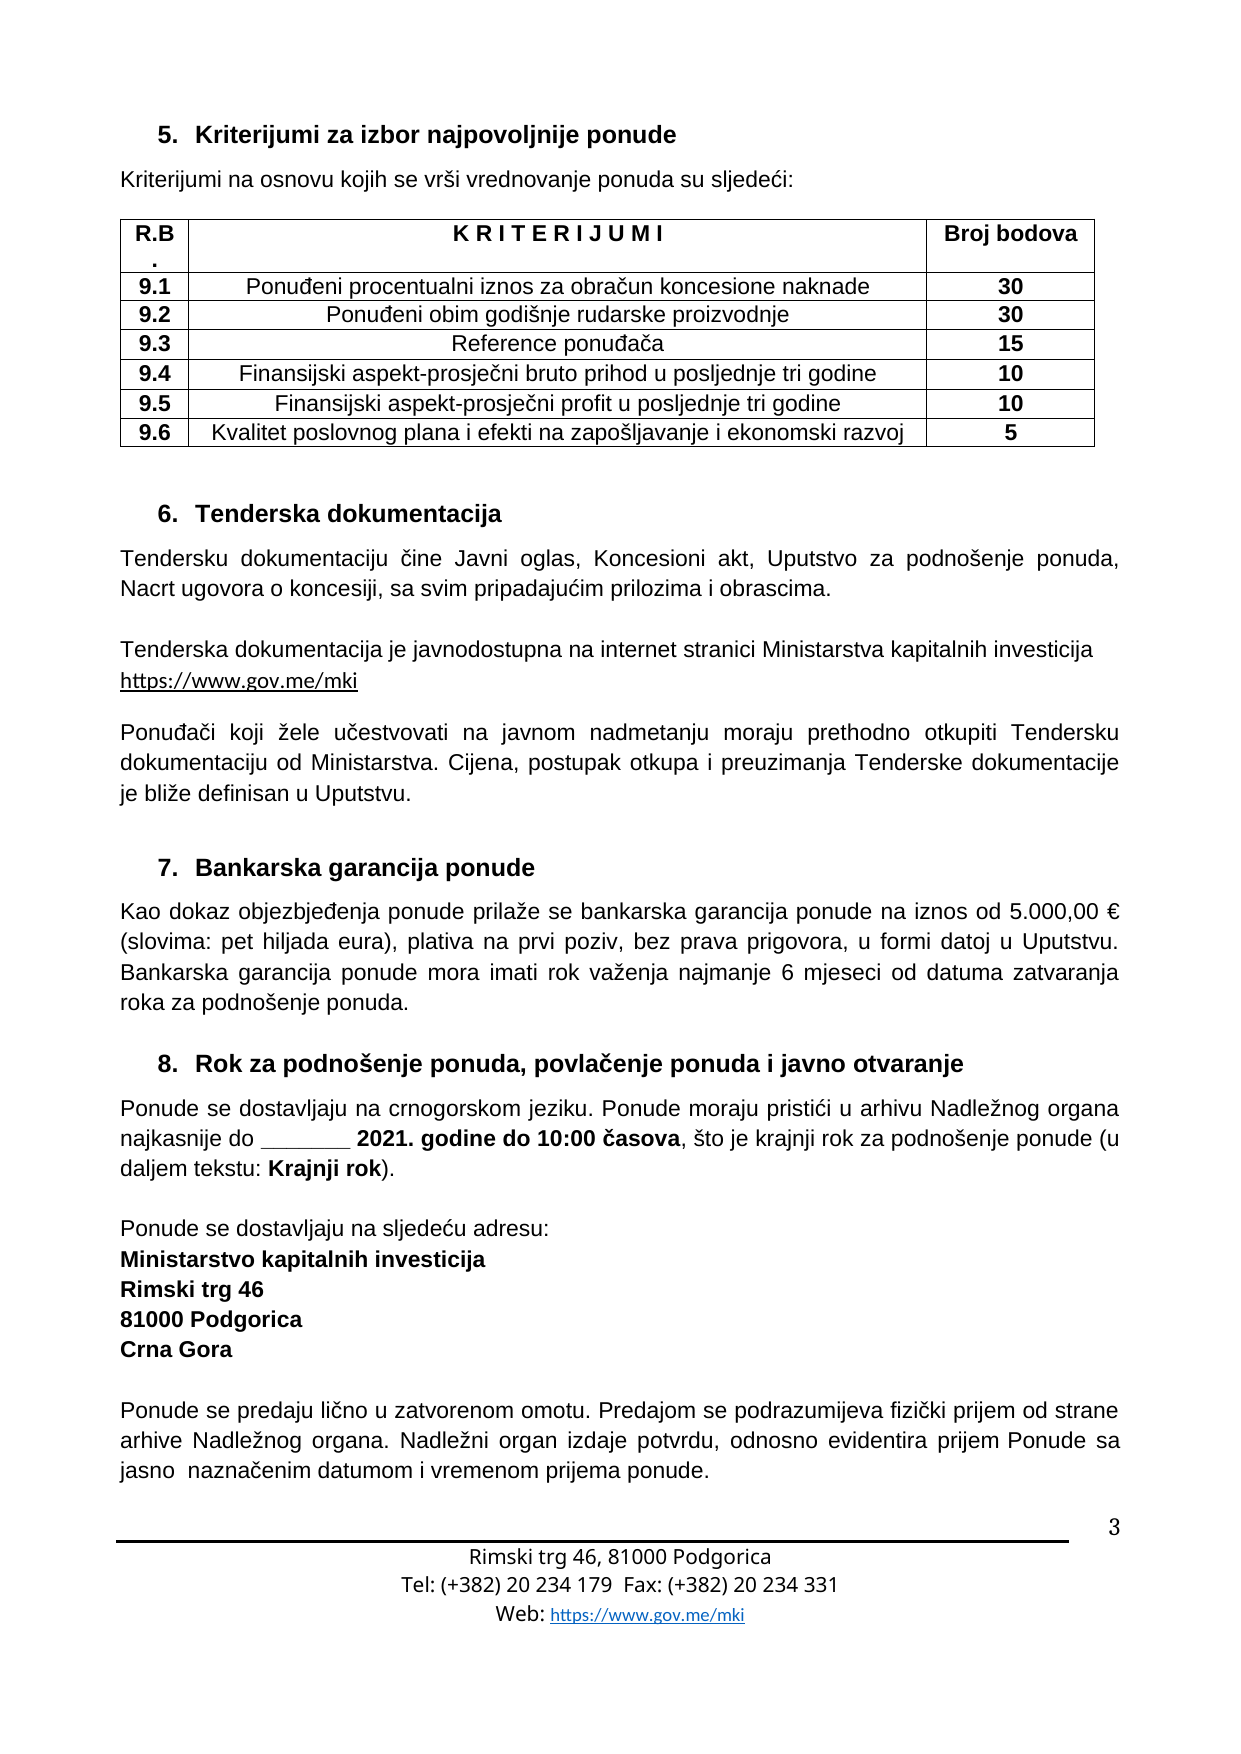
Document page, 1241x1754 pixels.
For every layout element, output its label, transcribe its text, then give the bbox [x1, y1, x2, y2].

table_cell Finansijski aspekt-prosječni bruto prihod u posljednje tri godine [189, 360, 926, 389]
table_cell Finansijski aspekt-prosječni profit u posljednje tri godine [189, 390, 926, 418]
list Rok za podnošenje ponuda, povlačenje ponuda i javno otvaranje [157, 1049, 1120, 1078]
text Ministarstvo kapitalnih investicija [120, 1246, 1120, 1272]
table_cell Ponuđeni procentualni iznos za obračun koncesione naknade [189, 273, 926, 299]
text Kriterijumi na osnovu kojih se vrši vrednovanje ponuda su sljedeći: [120, 166, 1120, 192]
table_header Broj bodova [927, 220, 1094, 272]
text Tenderska dokumentacija je javnodostupna na internet stranici Ministarstva kapitalnih investicija https://www.gov.me/mki [120, 636, 1120, 694]
table_cell 10 [927, 390, 1094, 418]
text Kao dokaz objezbjeđenja ponude prilaže se bankarska garancija ponude na iznos od 5.000,00 € (slovima: pet hiljada eura), plativa na prvi poziv, bez prava prigovora, u formi datoj u Uputstvu. Bankarska garancija ponude mora imati rok važenja najmanje 6 mjeseci od datuma zatvaranja roka za podnošenje ponuda. [120, 898, 1120, 1015]
text Ponude se predaju lično u zatvorenom omotu. Predajom se podrazumijeva fizički prijem od strane arhive Nadležnog organa. Nadležni organ izdaje potvrdu, odnosno evidentira prijem Ponude sa jasno naznačenim datumom i vremenom prijema ponude. [120, 1397, 1120, 1483]
table_cell 9.2 [121, 301, 188, 329]
text 81000 Podgorica [120, 1306, 1120, 1332]
text Ponuđači koji žele učestvovati na javnom nadmetanju moraju prethodno otkupiti Tendersku dokumentaciju od Ministarstva. Cijena, postupak otkupa i preuzimanja Tenderske dokumentacije je bliže definisan u Uputstvu. [120, 719, 1120, 806]
table_cell Reference ponuđača [189, 330, 926, 359]
table_cell Kvalitet poslovnog plana i efekti na zapošljavanje i ekonomski razvoj [189, 419, 926, 446]
list Kriterijumi za izbor najpovoljnije ponude [157, 120, 1120, 149]
text Rimski trg 46 [120, 1276, 1120, 1302]
text Crna Gora [120, 1336, 1120, 1363]
list Bankarska garancija ponude [157, 852, 1120, 881]
text Tendersku dokumentaciju čine Javni oglas, Koncesioni akt, Uputstvo za podnošenje ponuda, Nacrt ugovora o koncesiji, sa svim pripadajućim prilozima i obrascima. [120, 545, 1120, 602]
table_header R.B. [121, 220, 188, 272]
table_cell 9.3 [121, 330, 188, 359]
table_cell 30 [927, 273, 1094, 299]
text Ponude se dostavljaju na sljedeću adresu: [120, 1215, 1120, 1242]
table_cell 10 [927, 360, 1094, 389]
table_cell 9.1 [121, 273, 188, 299]
table_cell 5 [927, 419, 1094, 446]
table_header K R I T E R I J U M I [189, 220, 926, 272]
table_cell 30 [927, 301, 1094, 329]
text Ponude se dostavljaju na crnogorskom jeziku. Ponude moraju pristići u arhivu Nadležnog organa najkasnije do _______ 2021. godine do 10:00 časova, što je krajnji rok za podnošenje ponude (u daljem tekstu: Krajnji rok). [120, 1094, 1120, 1181]
table_cell 15 [927, 330, 1094, 359]
table_cell 9.4 [121, 360, 188, 389]
table_cell Ponuđeni obim godišnje rudarske proizvodnje [189, 301, 926, 329]
list Tenderska dokumentacija [157, 499, 1120, 528]
table_cell 9.5 [121, 390, 188, 418]
table_cell 9.6 [121, 419, 188, 446]
